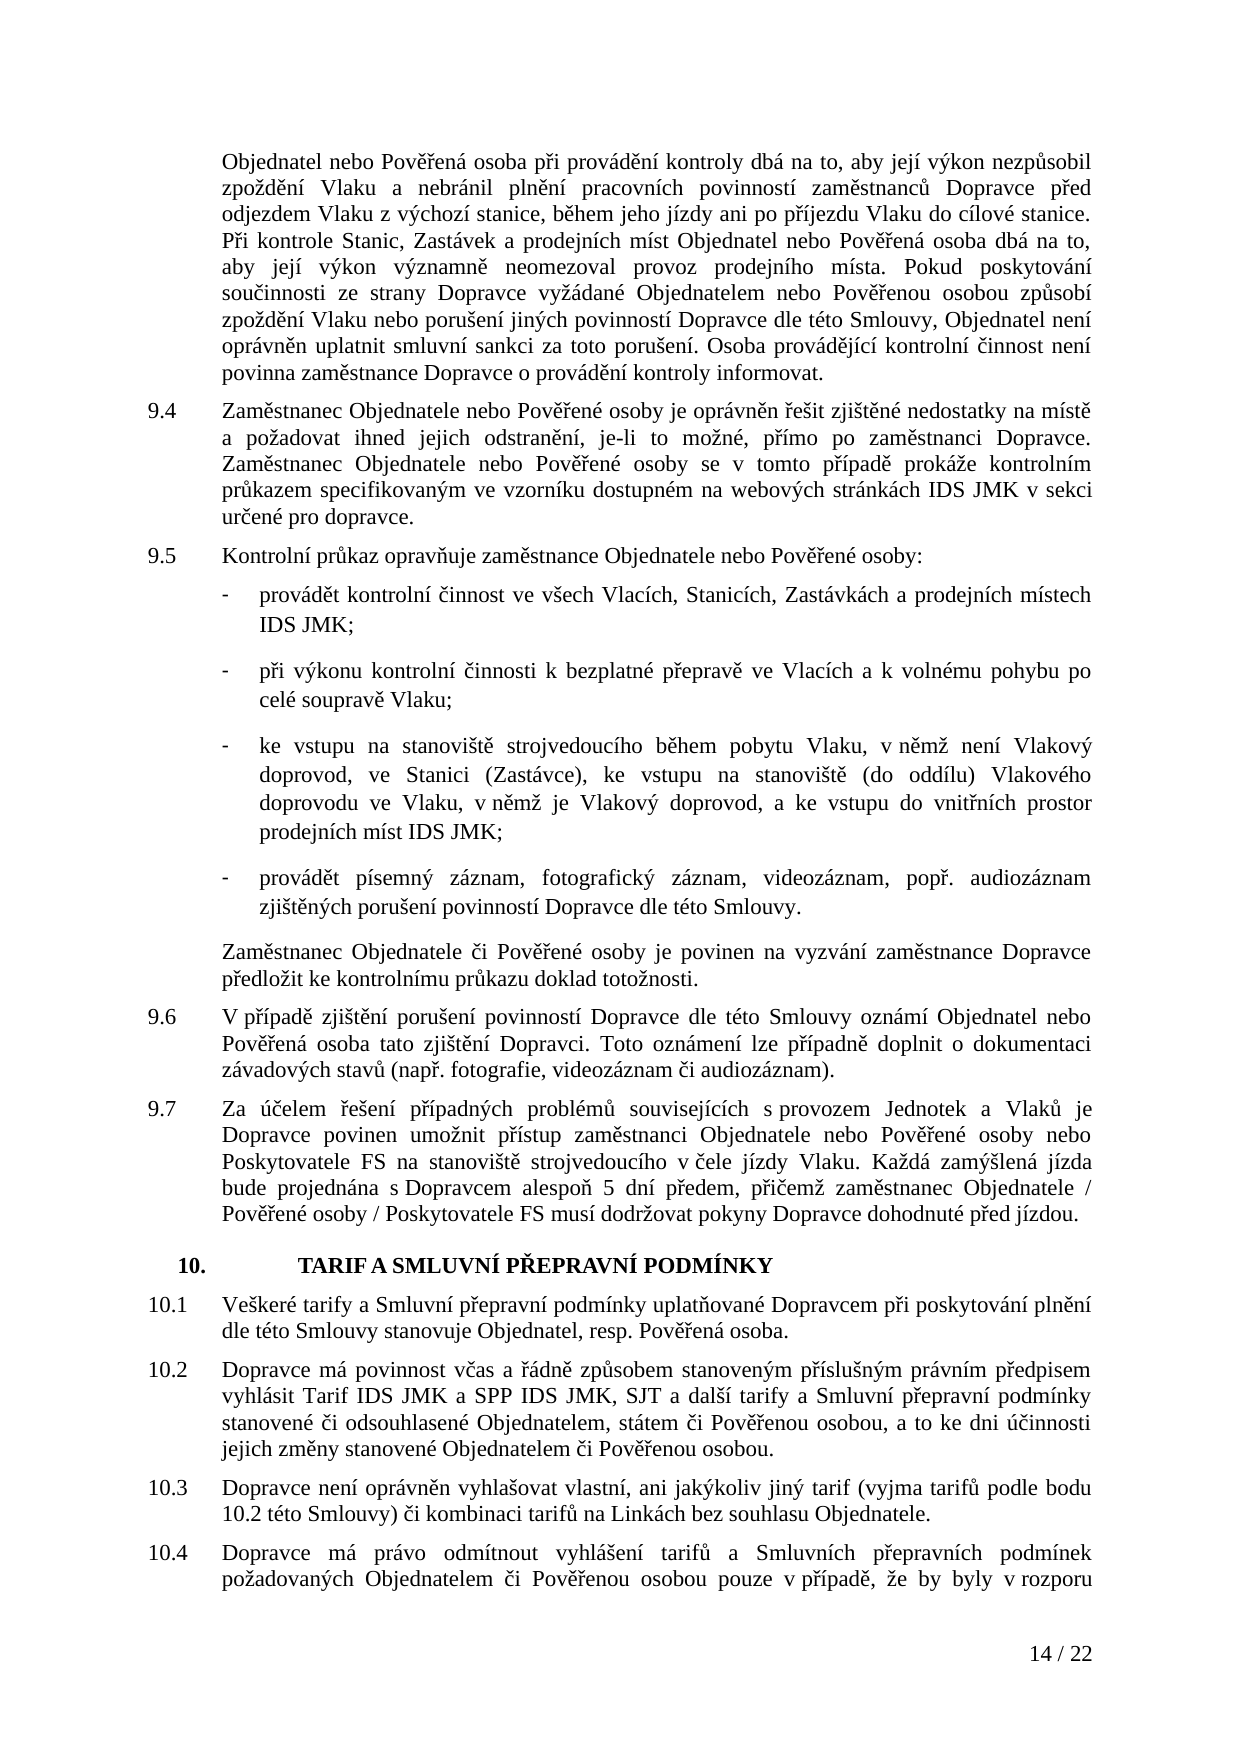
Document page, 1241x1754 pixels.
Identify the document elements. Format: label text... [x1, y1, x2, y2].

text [148, 1539, 1092, 1592]
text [148, 148, 1092, 385]
text Dopravce má povinnost včas a řádně způsobem stanoveným příslušným právním předpisem vyhlásit Tarif IDS JMK a SPP IDS JMK, SJT a další tarify a Smluvní přepravní podmínky stanovené či odsouhlasené Objednatelem, státem či Pověřenou osobou, a to ke dni účinnosti jejich změny stanovené Objednatelem či Pověřenou osobou. [148, 1356, 1092, 1461]
text V případě zjištění porušení povinností Dopravce dle této Smlouvy oznámí Objednatel nebo Pověřená osoba tato zjištění Dopravci. Toto oznámení lze případně doplnit o dokumentaci závadových stavů (např. fotografie, videozáznam či audiozáznam). [148, 1003, 1092, 1082]
text Veškeré tarify a Smluvní přepravní podmínky uplatňované Dopravcem při poskytování plnění dle této Smlouvy stanovuje Objednatel, resp. Pověřená osoba. [148, 1291, 1092, 1343]
text Zaměstnanec Objednatele či Pověřené osoby je povinen na vyzvání zaměstnance Dopravce předložit ke kontrolnímu průkazu doklad totožnosti. [222, 938, 1092, 991]
subtitle TARIF a smluvní přepravní podmínky [177, 1252, 1092, 1278]
text Kontrolní průkaz opravňuje zaměstnance Objednatele nebo Pověřené osoby: [148, 542, 1092, 568]
list provádět kontrolní činnost ve všech Vlacích, Stanicích, Zastávkách a prodejních místech IDS JMK; [222, 581, 1092, 637]
text Dopravce není oprávněn vyhlašovat vlastní, ani jakýkoliv jiný tarif (vyjma tarifů podle bodu 10.2 této Smlouvy) či kombinaci tarifů na Linkách bez souhlasu Objednatele. [148, 1474, 1092, 1527]
list při výkonu kontrolní činnosti k bezplatné přepravě ve Vlacích a k volnému pohybu po celé soupravě Vlaku; [222, 656, 1092, 712]
list ke vstupu na stanoviště strojvedoucího během pobytu Vlaku, v němž není Vlakový doprovod, ve Stanici (Zastávce), ke vstupu na stanoviště (do oddílu) Vlakového doprovodu ve Vlaku, v němž je Vlakový doprovod, a ke vstupu do vnitřních prostor prodejních míst IDS JMK; [222, 731, 1092, 844]
text Za účelem řešení případných problémů souvisejících s provozem Jednotek a Vlaků je Dopravce povinen umožnit přístup zaměstnanci Objednatele nebo Pověřené osoby nebo Poskytovatele FS na stanoviště strojvedoucího v čele jízdy Vlaku. Každá zamýšlená jízda bude projednána s Dopravcem alespoň 5 dní předem, přičemž zaměstnanec Objednatele / Pověřené osoby / Poskytovatele FS musí dodržovat pokyny Dopravce dohodnuté před jízdou. [148, 1095, 1092, 1227]
list provádět písemný záznam, fotografický záznam, videozáznam, popř. audiozáznam zjištěných porušení povinností Dopravce dle této Smlouvy. [222, 863, 1092, 919]
text Zaměstnanec Objednatele nebo Pověřené osoby je oprávněn řešit zjištěné nedostatky na místě a požadovat ihned jejich odstranění, je-li to možné, přímo po zaměstnanci Dopravce. Zaměstnanec Objednatele nebo Pověřené osoby se v tomto případě prokáže kontrolním průkazem specifikovaným ve vzorníku dostupném na webových stránkách IDS JMK v sekci určené pro dopravce. [148, 397, 1092, 529]
